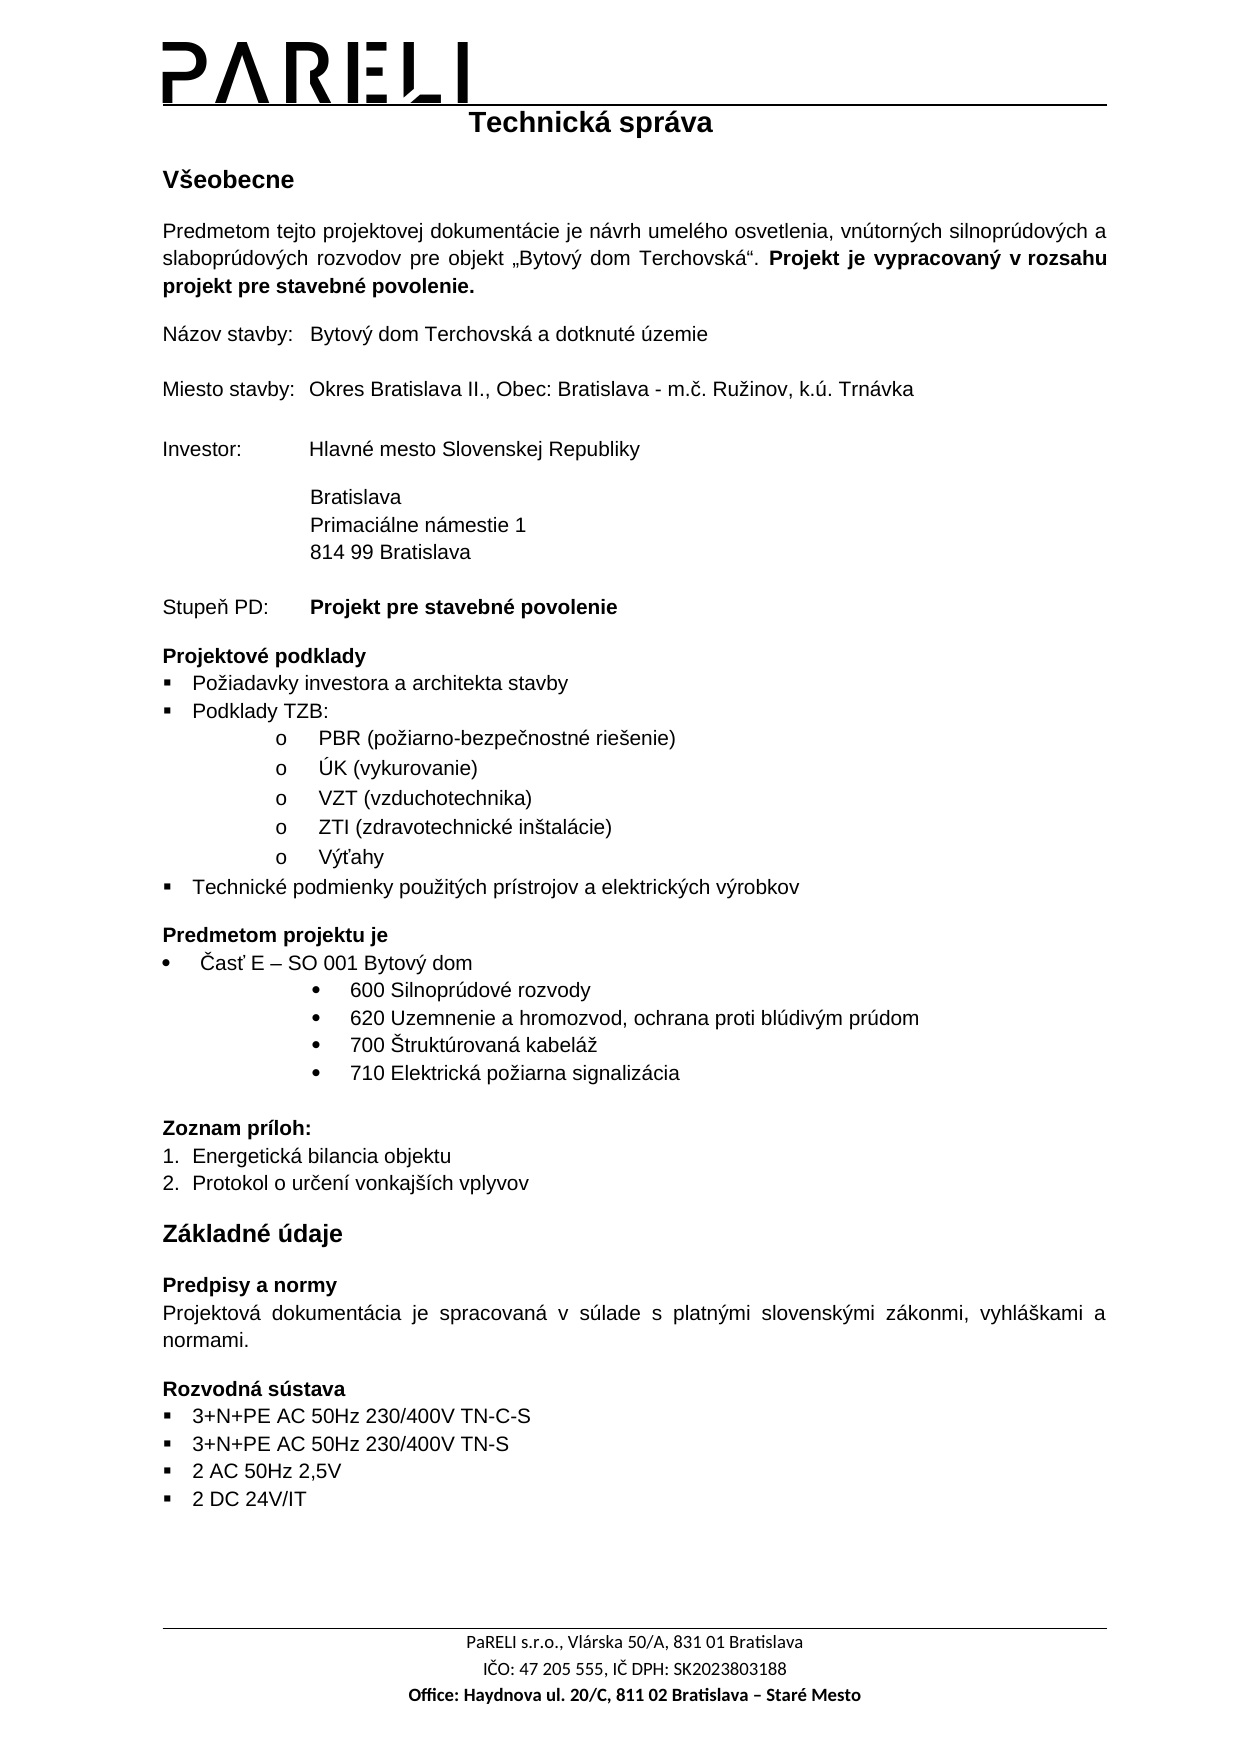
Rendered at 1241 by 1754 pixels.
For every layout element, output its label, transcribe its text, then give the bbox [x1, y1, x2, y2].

text Rozvodná sústava [162, 1377, 1107, 1401]
text Predpisy a normy [162, 1273, 1107, 1297]
list 620 Uzemnenie a hromozvod, ochrana proti blúdivým prúdom [312, 1006, 1107, 1030]
list Technické podmienky použitých prístrojov a elektrických výrobkov [162, 874, 1107, 899]
list VZT (vzduchotechnika) [275, 786, 1107, 811]
list 3+N+PE AC 50Hz 230/400V TN-C-S [162, 1404, 1107, 1428]
text Predmetom projektu je [162, 923, 1107, 947]
list Investor: Hlavné mesto Slovenskej Republiky [162, 437, 1107, 461]
list Energetická bilancia objektu [162, 1143, 1107, 1167]
text Technická správa [74, 106, 1107, 139]
list ÚK (vykurovanie) [275, 756, 1107, 782]
list 2 AC 50Hz 2,5V [162, 1459, 1107, 1483]
text Primaciálne námestie 1 [162, 513, 1107, 537]
list ZTI (zdravotechnické inštalácie) [275, 815, 1107, 841]
text Zoznam príloh: [162, 1116, 1107, 1140]
list Protokol o určení vonkajších vplyvov [162, 1171, 1107, 1195]
text Projektové podklady [162, 643, 1107, 667]
text Predmetom tejto projektovej dokumentácie je návrh umelého osvetlenia, vnútorných silnoprúdových a slaboprúdových rozvodov pre objekt „Bytový dom Terchovská“. Projekt je vypracovaný v rozsahu projekt pre stavebné povolenie. [162, 219, 1107, 298]
picture [162, 42, 468, 103]
list PBR (požiarno-bezpečnostné riešenie) [275, 726, 1107, 752]
list 2 DC 24V/IT [162, 1487, 1107, 1511]
list Požiadavky investora a architekta stavby [162, 671, 1107, 695]
text Všeobecne [162, 165, 1107, 194]
list Časť E – SO 001 Bytový dom [162, 951, 1107, 974]
list Miesto stavby: Okres Bratislava II., Obec: Bratislava - m.č. Ružinov, k.ú. Trnávka [162, 377, 1107, 401]
text Základné údaje [162, 1219, 1107, 1248]
list 710 Elektrická požiarna signalizácia [312, 1061, 1107, 1085]
text Stupeň PD: Projekt pre stavebné povolenie [162, 595, 1107, 619]
list 3+N+PE AC 50Hz 230/400V TN-S [162, 1432, 1107, 1456]
list 600 Silnoprúdové rozvody [312, 978, 1107, 1002]
text Názov stavby: Bytový dom Terchovská a dotknuté územie [162, 322, 1107, 346]
list Podklady TZB: [162, 698, 1107, 723]
text Bratislava [162, 485, 1107, 509]
list Výťahy [275, 845, 1107, 871]
text 814 99 Bratislava [162, 540, 1107, 564]
text Projektová dokumentácia je spracovaná v súlade s platnými slovenskými zákonmi, vyhláškami a normami. [162, 1301, 1107, 1352]
list 700 Štruktúrovaná kabeláž [312, 1033, 1107, 1057]
